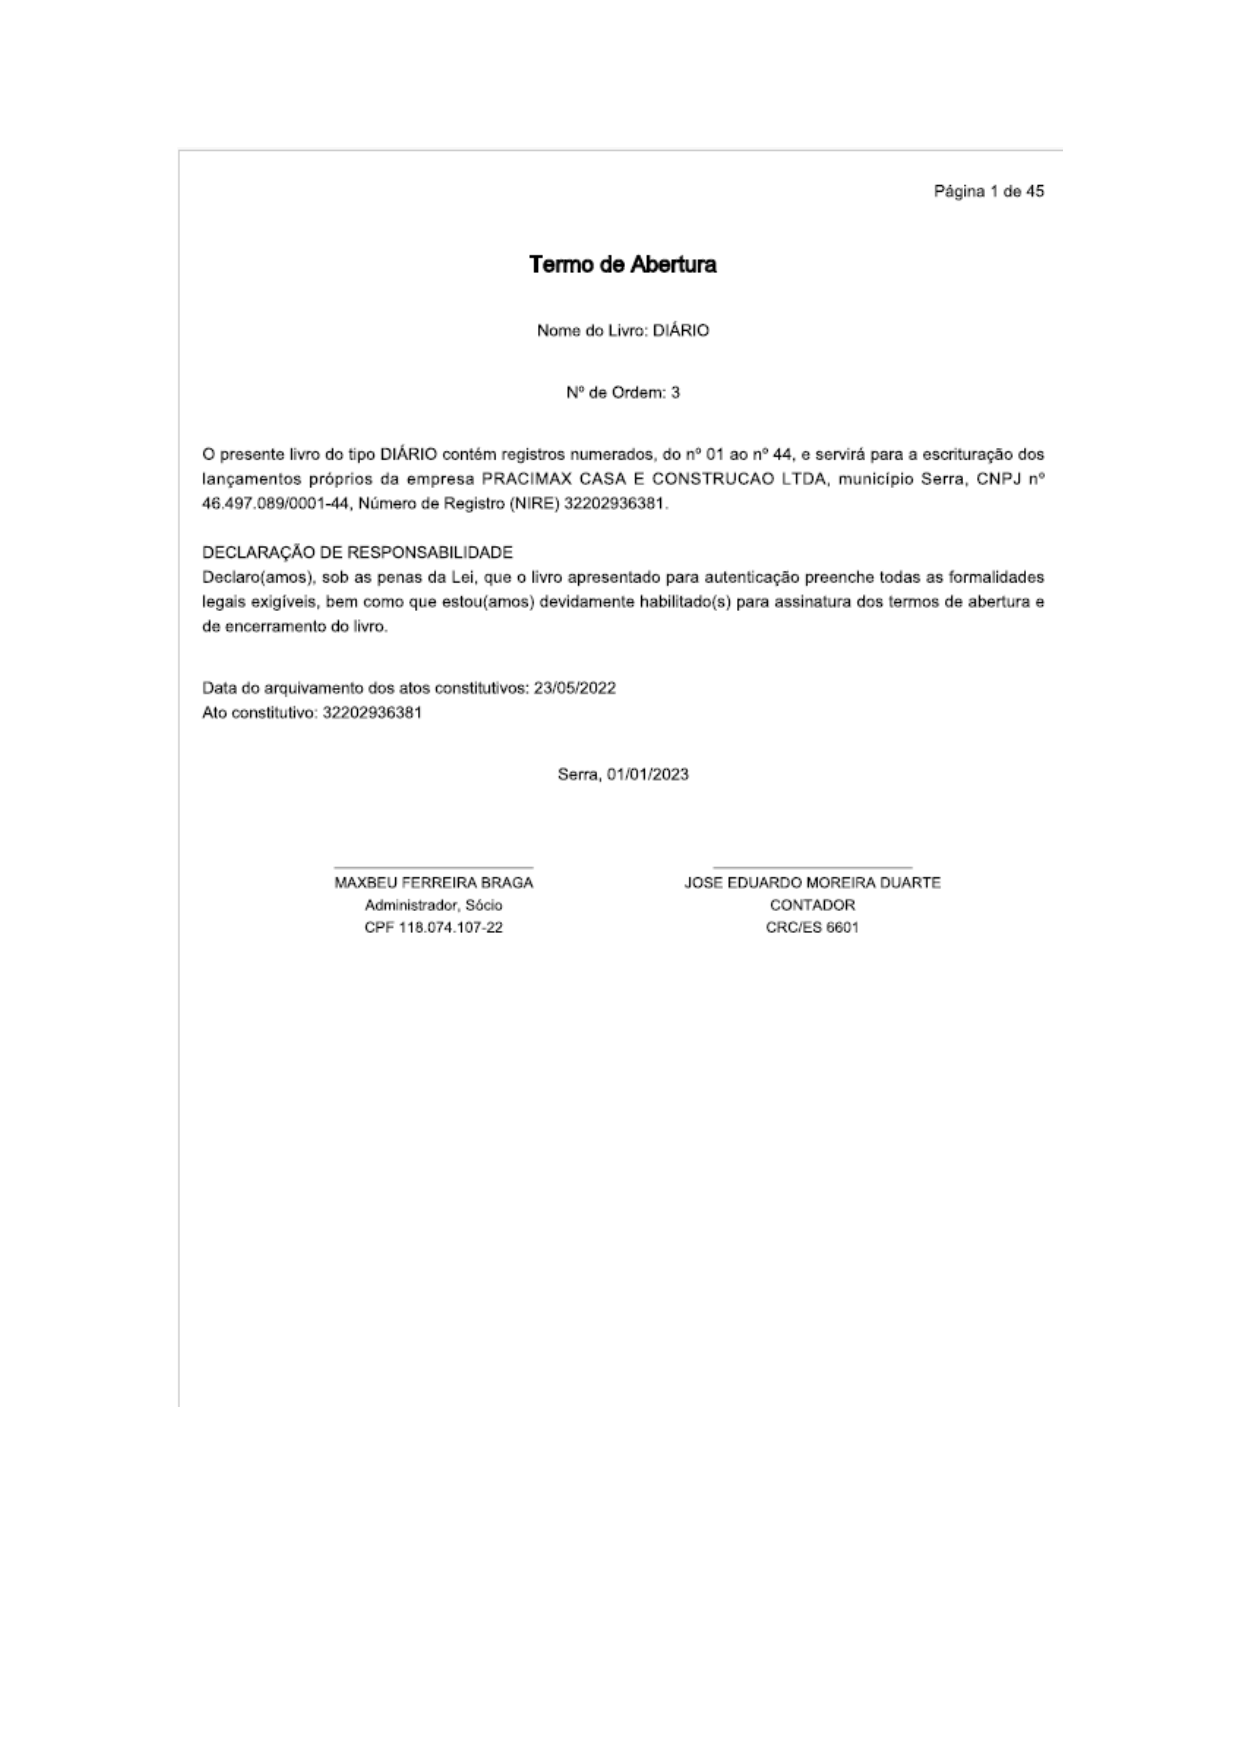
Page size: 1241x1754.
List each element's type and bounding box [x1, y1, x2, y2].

picture [177, 147, 1063, 1407]
